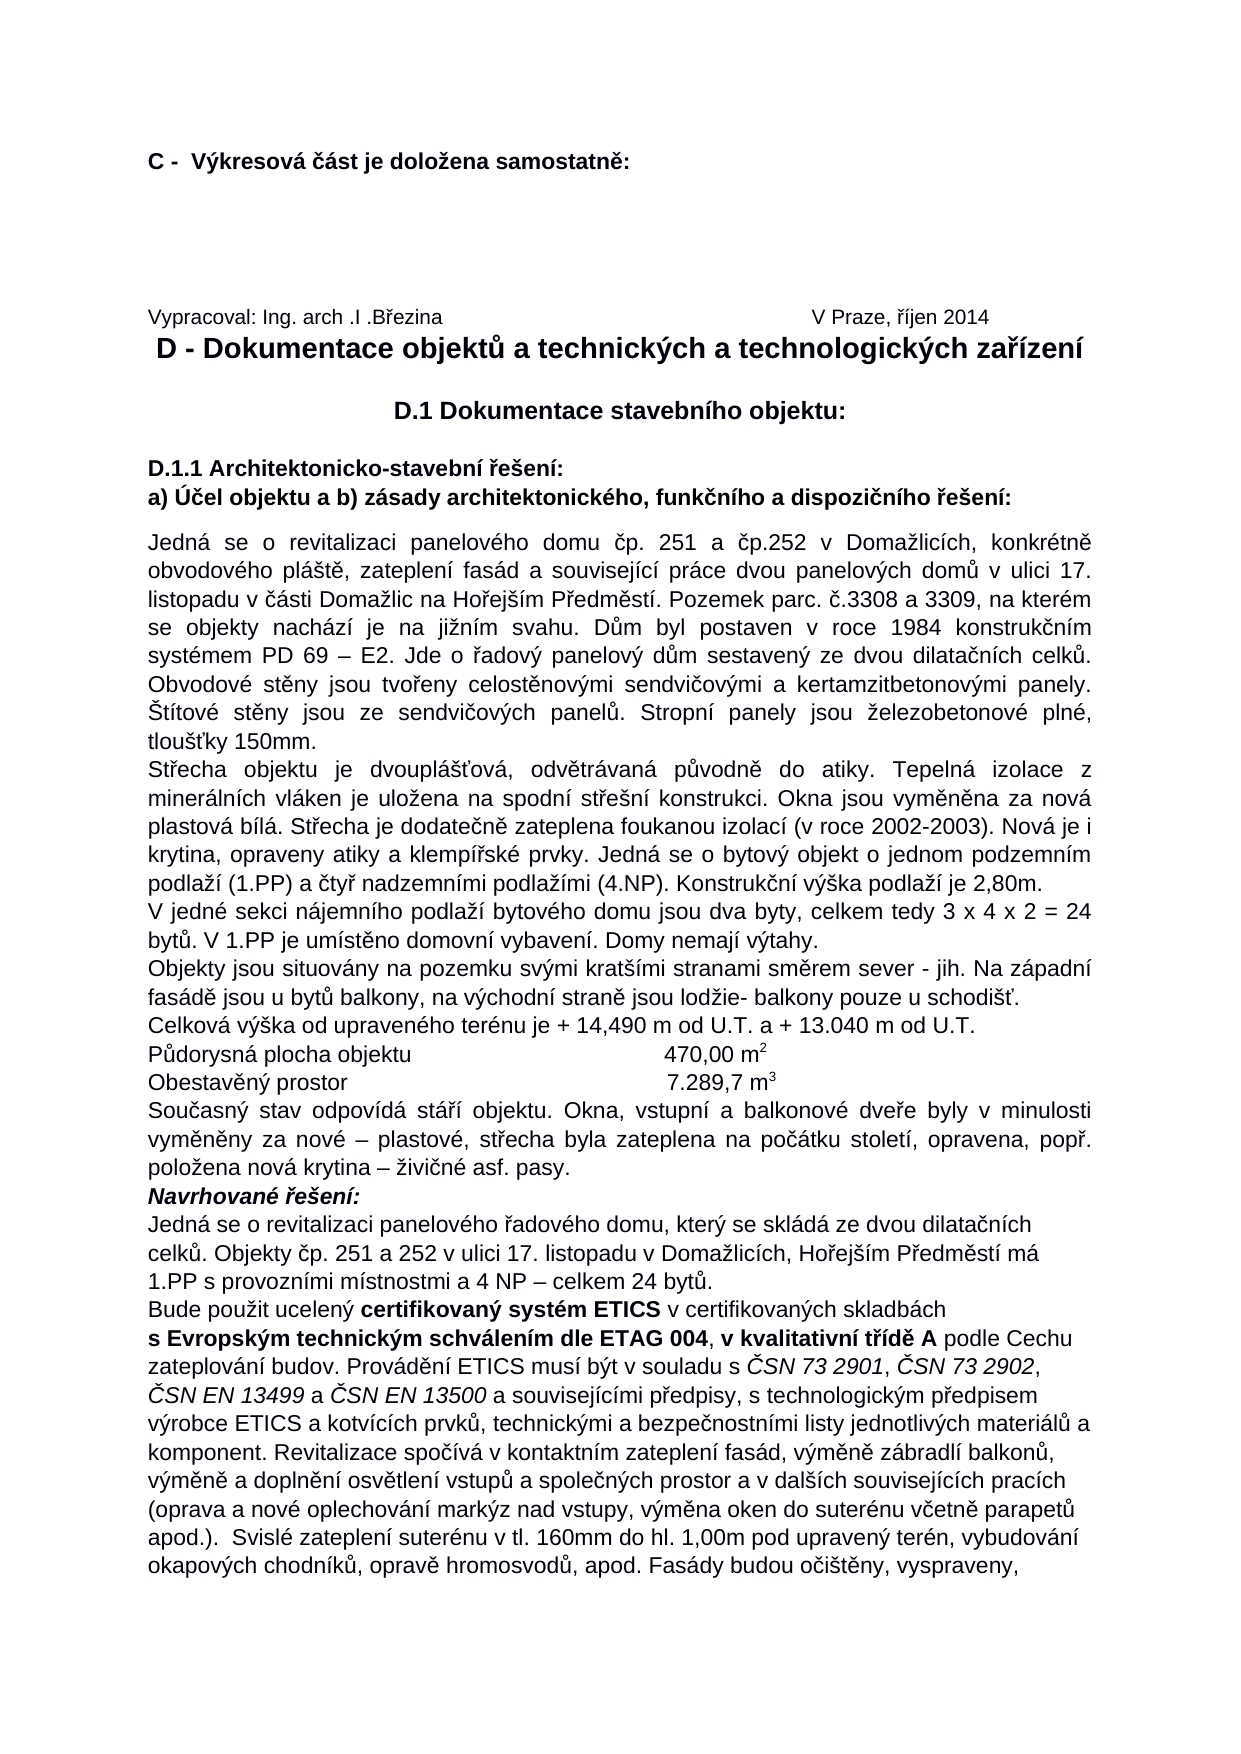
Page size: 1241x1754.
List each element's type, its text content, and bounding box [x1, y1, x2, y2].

text Půdorysná plocha objektu 470,00 m2 [148, 1041, 1093, 1067]
text D.1 Dokumentace stavebního objektu: [148, 396, 1093, 424]
text Vypracoval: Ing. arch .I .Březina V Praze, říjen 2014 [148, 305, 1093, 329]
text V jedné sekci nájemního podlaží bytového domu jsou dva byty, celkem tedy 3 x 4 x 2 = 24 bytů. V 1.PP je umístěno domovní vybavení. Domy nemají výtahy. [148, 898, 1093, 953]
text Celková výška od upraveného terénu je + 14,490 m od U.T. a + 13.040 m od U.T. [148, 1012, 1093, 1038]
text Objekty jsou situovány na pozemku svými kratšími stranami směrem sever - jih. Na západní fasádě jsou u bytů balkony, na východní straně jsou lodžie- balkony pouze u schodišť. [148, 955, 1093, 1010]
text Navrhované řešení: [148, 1183, 1093, 1209]
text Jedná se o revitalizaci panelového domu čp. 251 a čp.252 v Domažlicích, konkrétně obvodového pláště, zateplení fasád a související práce dvou panelových domů v ulici 17. listopadu v části Domažlic na Hořejším Předměstí. Pozemek parc. č.3308 a 3309, na kterém se objekty nachází je na jižním svahu. Dům byl postaven v roce 1984 konstrukčním systémem PD 69 – E2. Jde o řadový panelový dům sestavený ze dvou dilatačních celků. Obvodové stěny jsou tvořeny celostěnovými sendvičovými a kertamzitbetonovými panely. Štítové stěny jsou ze sendvičových panelů. Stropní panely jsou železobetonové plné, tloušťky 150mm. [148, 529, 1093, 754]
text Současný stav odpovídá stáří objektu. Okna, vstupní a balkonové dveře byly v minulosti vyměněny za nové – plastové, střecha byla zateplena na počátku století, opravena, popř. položena nová krytina – živičné asf. pasy. [148, 1097, 1093, 1181]
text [148, 1296, 1093, 1579]
text C - Výkresová část je doložena samostatně: [148, 148, 1093, 174]
text Obestavěný prostor 7.289,7 m3 [148, 1069, 1093, 1095]
text D - Dokumentace objektů a technických a technologických zařízení [148, 331, 1093, 364]
text D.1.1 Architektonicko-stavební řešení: [148, 455, 1093, 481]
text Střecha objektu je dvouplášťová, odvětrávaná původně do atiky. Tepelná izolace z minerálních vláken je uložena na spodní střešní konstrukci. Okna jsou vyměněna za nová plastová bílá. Střecha je dodatečně zateplena foukanou izolací (v roce 2002-2003). Nová je i krytina, opraveny atiky a klempířské prvky. Jedná se o bytový objekt o jednom podzemním podlaží (1.PP) a čtyř nadzemními podlažími (4.NP). Konstrukční výška podlaží je 2,80m. [148, 756, 1093, 896]
text a) Účel objektu a b) zásady architektonického, funkčního a dispozičního řešení: [148, 483, 1093, 510]
text Jedná se o revitalizaci panelového řadového domu, který se skládá ze dvou dilatačních celků. Objekty čp. 251 a 252 v ulici 17. listopadu v Domažlicích, Hořejším Předměstí má 1.PP s provozními místnostmi a 4 NP – celkem 24 bytů. [148, 1211, 1093, 1294]
